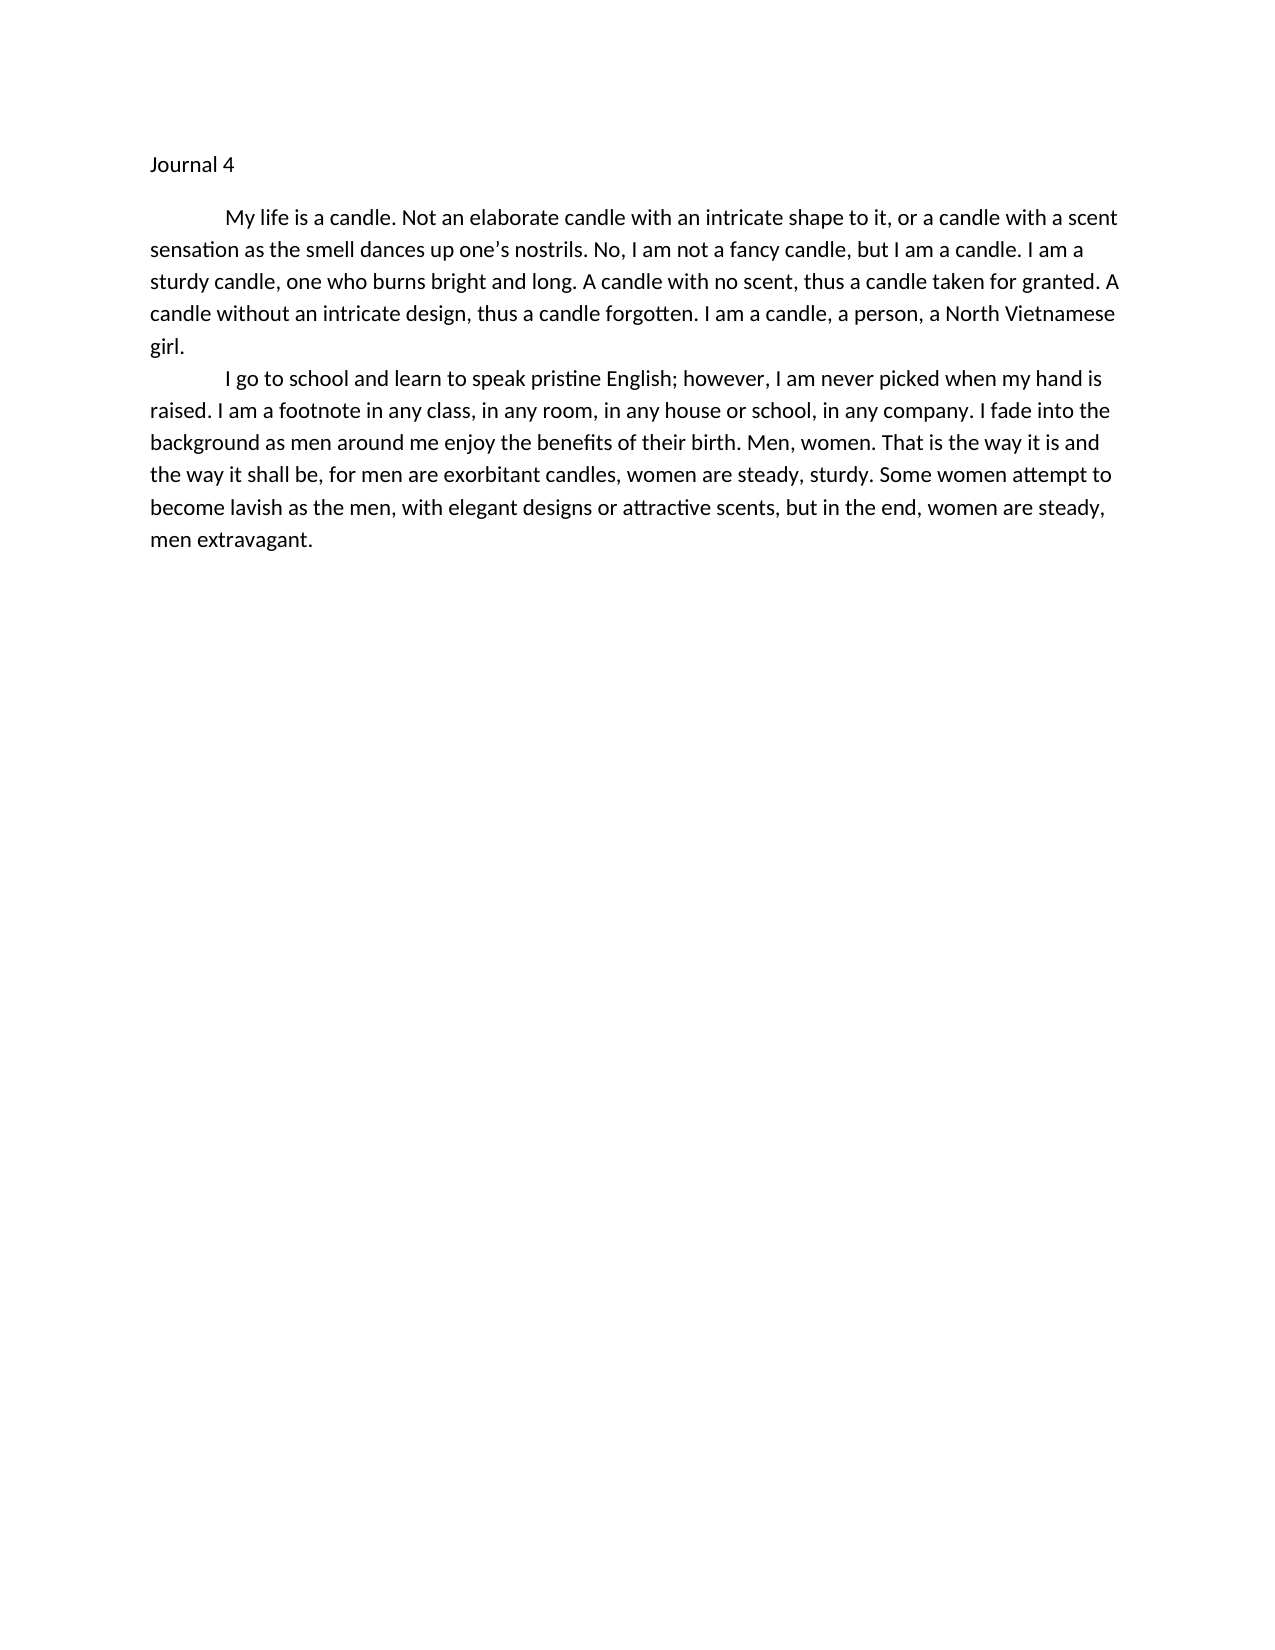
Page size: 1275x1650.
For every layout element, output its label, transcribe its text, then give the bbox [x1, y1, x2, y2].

text Journal 4 [150, 150, 1125, 178]
text I go to school and learn to speak pristine English; however, I am never picked when my hand is raised. I am a footnote in any class, in any room, in any house or school, in any company. I fade into the background as men around me enjoy the benefits of their birth. Men, women. That is the way it is and the way it shall be, for men are exorbitant candles, women are steady, sturdy. Some women attempt to become lavish as the men, with elegant designs or attractive scents, but in the end, women are steady, men extravagant. [150, 364, 1125, 553]
text My life is a candle. Not an elaborate candle with an intricate shape to it, or a candle with a scent sensation as the smell dances up one’s nostrils. No, I am not a fancy candle, but I am a candle. I am a sturdy candle, one who burns bright and long. A candle with no scent, thus a candle taken for granted. A candle without an intricate design, thus a candle forgotten. I am a candle, a person, a North Vietnamese girl. [150, 203, 1125, 360]
